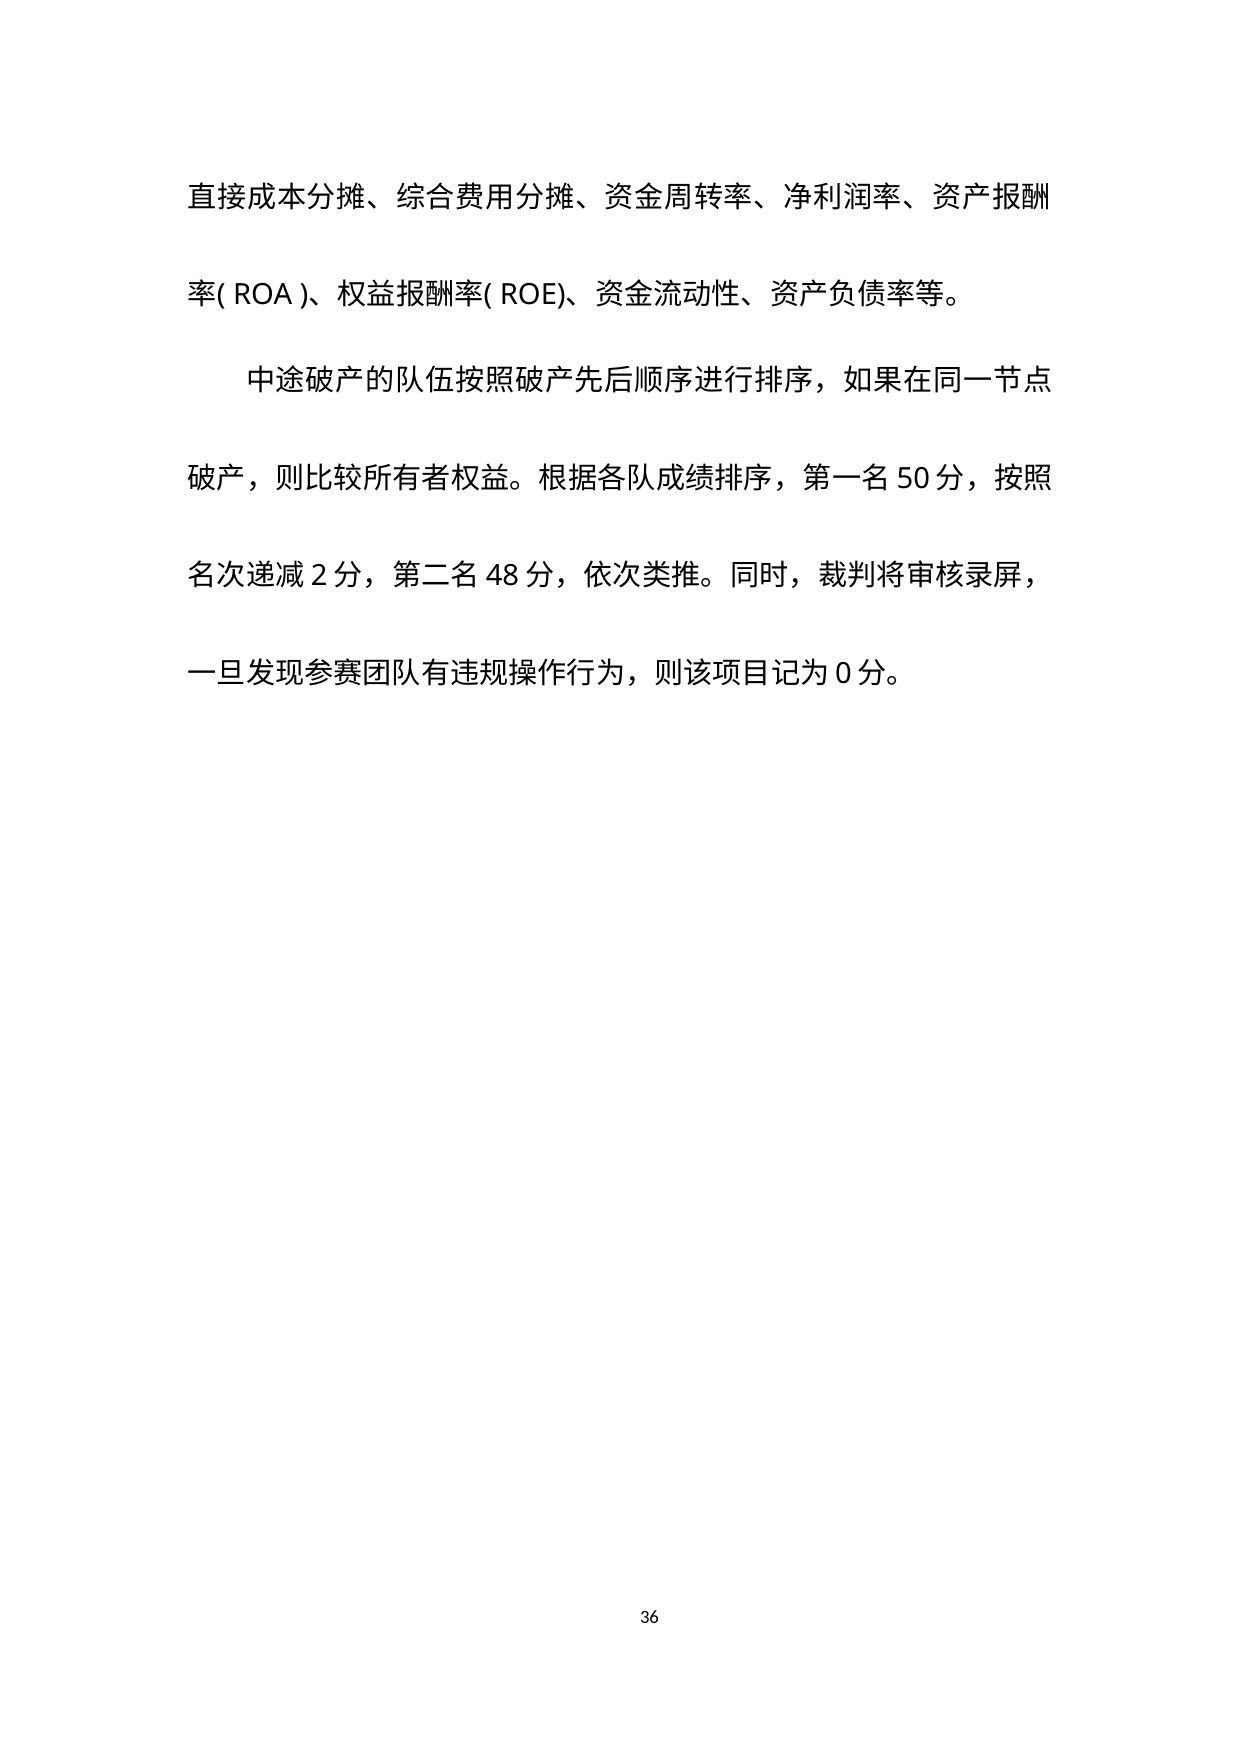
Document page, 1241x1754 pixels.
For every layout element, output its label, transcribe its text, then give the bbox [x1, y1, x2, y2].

text 中途破产的队伍按照破产先后顺序进行排序，如果在同一节点破产，则比较所有者权益。根据各队成绩排序，第一名50分，按照名次递减2分，第二名48分，依次类推。同时，裁判将审核录屏，一旦发现参赛团队有违规操作行为，则该项目记为0分。 [187, 346, 1053, 703]
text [187, 162, 1053, 324]
